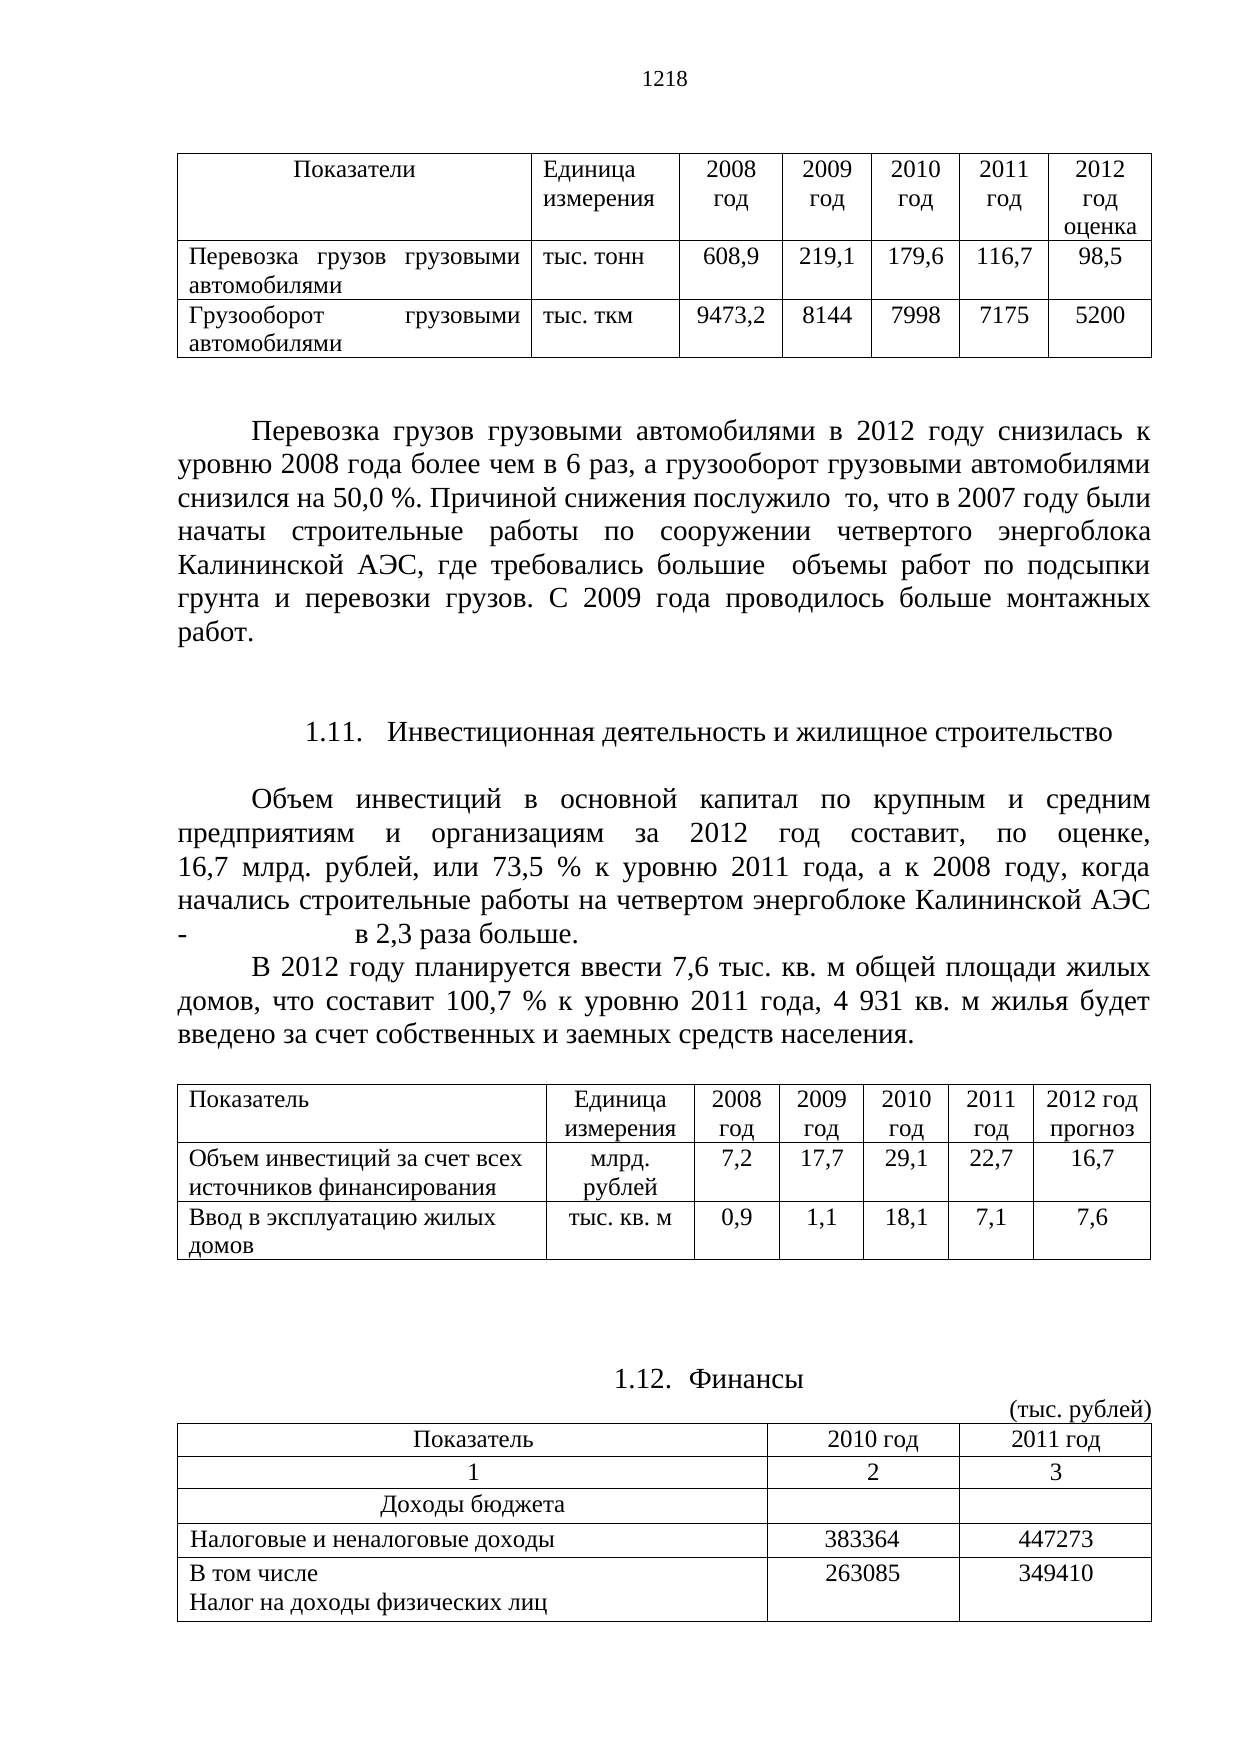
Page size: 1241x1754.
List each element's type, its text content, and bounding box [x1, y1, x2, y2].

table_header 2010 год [768, 1424, 959, 1456]
table_cell 18,1 [864, 1202, 948, 1259]
table_cell 383364 [768, 1524, 959, 1557]
table_cell 9473,2 [680, 300, 782, 357]
text (тыс. рублей) [177, 1394, 1152, 1423]
table_header 2009 год [783, 154, 871, 240]
table_header 2008 год [680, 154, 782, 240]
table_cell 7998 [872, 300, 959, 357]
table_cell 447273 [960, 1524, 1151, 1557]
table_header Единица измерения [532, 154, 679, 240]
table_cell 17,7 [780, 1143, 863, 1201]
table_header 2011 год [960, 154, 1048, 240]
table_header 2010 год [872, 154, 959, 240]
table_cell 22,7 [949, 1143, 1033, 1201]
table_cell [960, 1489, 1151, 1523]
table_cell тыс. тонн [532, 241, 679, 299]
table_cell 7175 [960, 300, 1048, 357]
table_cell [768, 1489, 959, 1523]
table_cell млрд. рублей [547, 1143, 694, 1201]
table_header 2008 год [695, 1085, 779, 1142]
table_cell 116,7 [960, 241, 1048, 299]
table_header 2012 год оценка [1049, 154, 1151, 240]
table_cell В том числе Налог на доходы физических лиц [178, 1558, 767, 1621]
table_header Показатель [178, 1424, 767, 1456]
table_header 2011 год [949, 1085, 1033, 1142]
table_header Единица измерения [547, 1085, 694, 1142]
table_cell 16,7 [1034, 1143, 1150, 1201]
table_cell 219,1 [783, 241, 871, 299]
table_cell 5200 [1049, 300, 1151, 357]
table_cell 1,1 [780, 1202, 863, 1259]
table_cell 8144 [783, 300, 871, 357]
text Объем инвестиций в основной капитал по крупным и средним предприятиям и организациям за 2012 год составит, по оценке, 16,7 млрд. рублей, или 73,5 % к уровню 2011 года, а к 2008 году, когда начались строительные работы на четвертом энергоблоке Калининской АЭС - в 2,3 раза больше. [177, 782, 1152, 949]
list Инвестиционная деятельность и жилищное строительство [266, 714, 1152, 748]
table_header Показатели [178, 154, 531, 240]
table_cell Ввод в эксплуатацию жилых домов [178, 1202, 546, 1259]
list Финансы [266, 1361, 1152, 1394]
table_header 2011 год [960, 1424, 1151, 1456]
table_cell Перевозка грузов грузовыми автомобилями [178, 241, 531, 299]
table_cell 7,2 [695, 1143, 779, 1201]
table_cell 0,9 [695, 1202, 779, 1259]
text Перевозка грузов грузовыми автомобилями в 2012 году снизилась к уровню 2008 года более чем в 6 раз, а грузооборот грузовыми автомобилями снизился на 50,0 %. Причиной снижения послужило то, что в 2007 году были начаты строительные работы по сооружении четвертого энергоблока Калининской АЭС, где требовались большие объемы работ по подсыпки грунта и перевозки грузов. С 2009 года проводилось больше монтажных работ. [177, 413, 1152, 647]
table_header 2012 год прогноз [1034, 1085, 1150, 1142]
table_cell 7,6 [1034, 1202, 1150, 1259]
table_header Показатель [178, 1085, 546, 1142]
table_cell 98,5 [1049, 241, 1151, 299]
table_cell 29,1 [864, 1143, 948, 1201]
table_cell Грузооборот грузовыми автомобилями [178, 300, 531, 357]
table_cell 263085 [768, 1558, 959, 1621]
table_cell Налоговые и неналоговые доходы [178, 1524, 767, 1557]
text В 2012 году планируется ввести 7,6 тыс. кв. м общей площади жилых домов, что составит 100,7 % к уровню 2011 года, 4 931 кв. м жилья будет введено за счет собственных и заемных средств населения. [177, 949, 1152, 1050]
table_cell 2 [768, 1457, 959, 1488]
table_cell тыс. ткм [532, 300, 679, 357]
table_cell 1 [178, 1457, 767, 1488]
table_cell тыс. кв. м [547, 1202, 694, 1259]
table_cell 608,9 [680, 241, 782, 299]
table_header 2009 год [780, 1085, 863, 1142]
table_cell 349410 [960, 1558, 1151, 1621]
table_cell 179,6 [872, 241, 959, 299]
table_cell 7,1 [949, 1202, 1033, 1259]
table_cell Объем инвестиций за счет всех источников финансирования [178, 1143, 546, 1201]
table_cell 3 [960, 1457, 1151, 1488]
table_cell Доходы бюджета [178, 1489, 767, 1523]
table_header 2010 год [864, 1085, 948, 1142]
